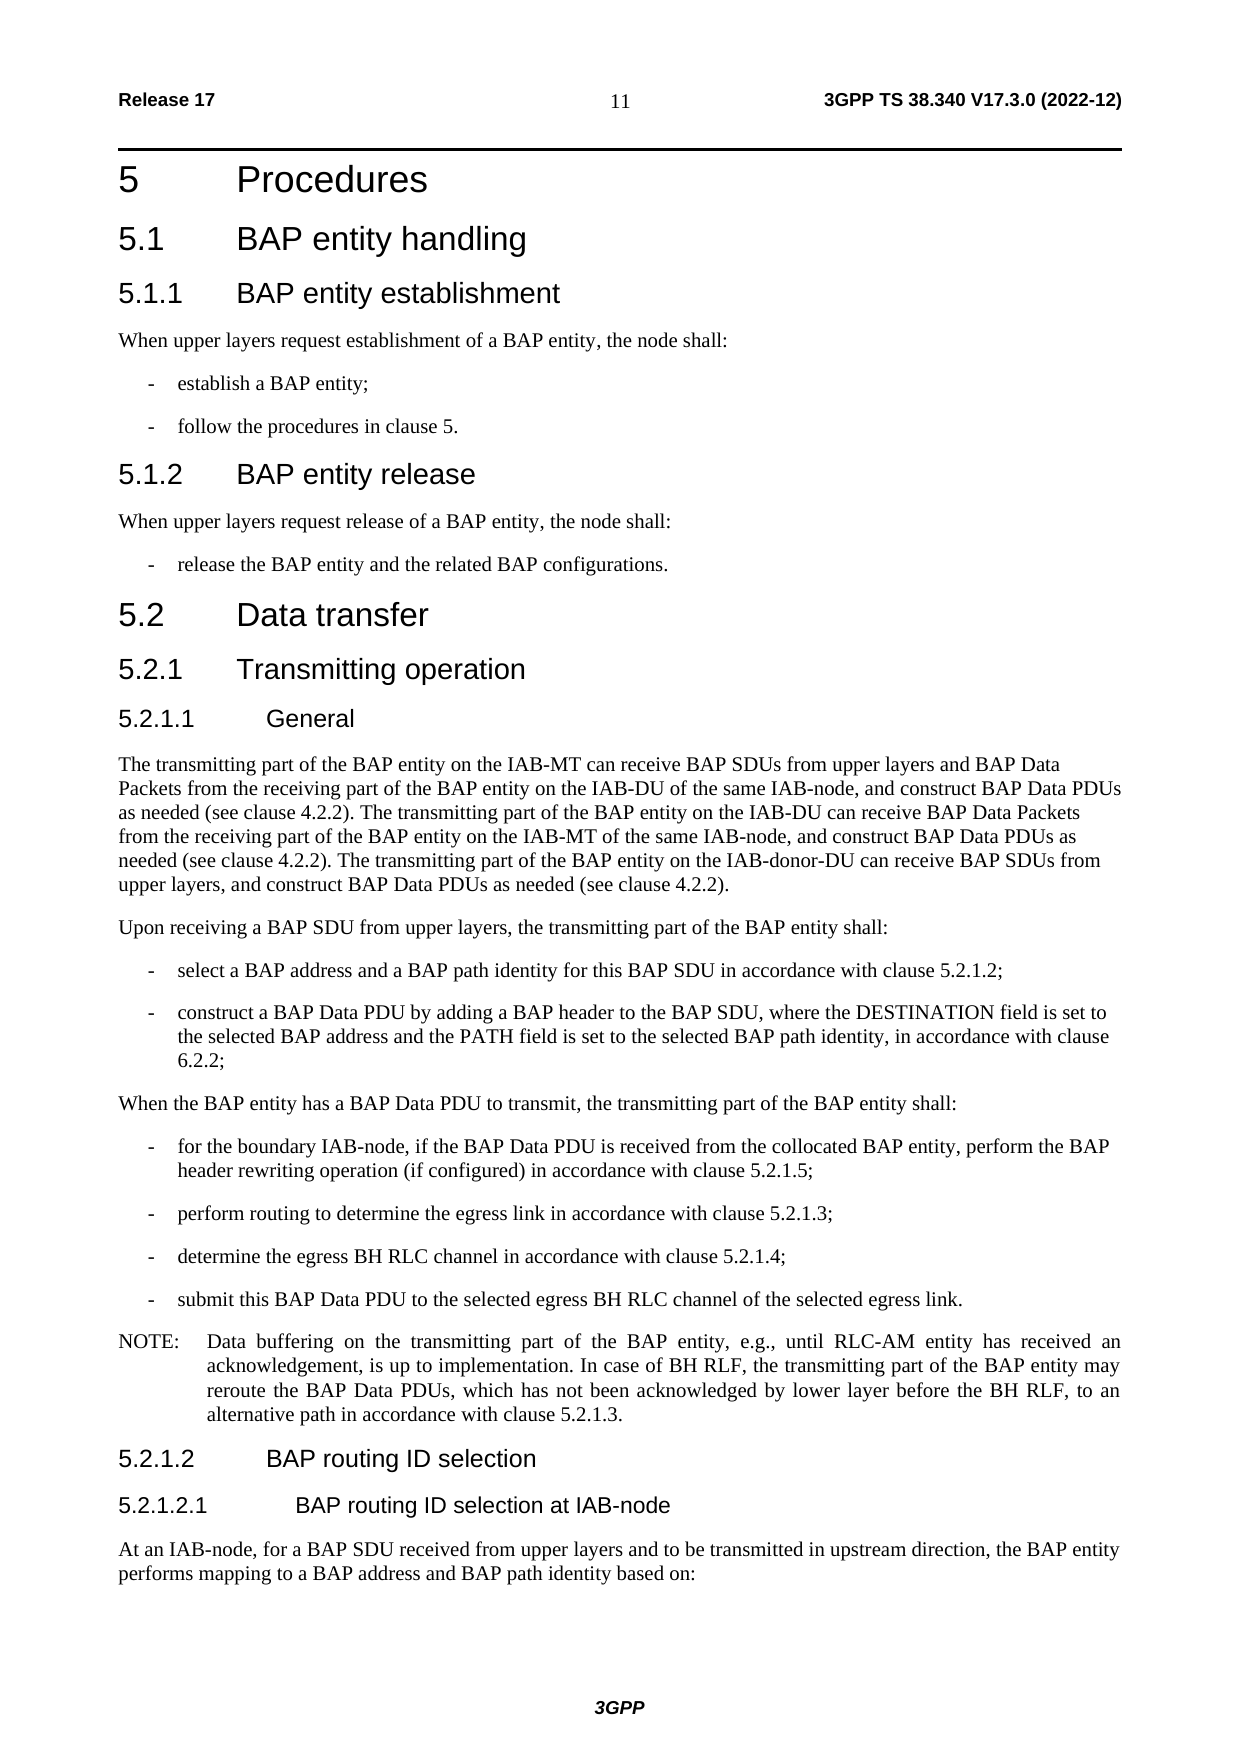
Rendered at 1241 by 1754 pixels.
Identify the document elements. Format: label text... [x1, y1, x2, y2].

text - determine the egress BH RLC channel in accordance with clause 5.2.1.4; [148, 1244, 1122, 1268]
text - perform routing to determine the egress link in accordance with clause 5.2.1.3; [148, 1201, 1122, 1225]
subtitle 5 Procedures [118, 151, 1122, 200]
subtitle 5.2.1.2.1 BAP routing ID selection at IAB-node [118, 1492, 1122, 1518]
text NOTE: Data buffering on the transmitting part of the BAP entity, e.g., until RLC-AM entity has received an acknowledgement, is up to implementation. In case of BH RLF, the transmitting part of the BAP entity may reroute the BAP Data PDUs, which has not been acknowledged by lower layer before the BH RLF, to an alternative path in accordance with clause 5.2.1.3. [118, 1329, 1122, 1426]
subtitle 5.1.1 BAP entity establishment [118, 276, 1122, 309]
text When upper layers request release of a BAP entity, the node shall: [118, 509, 1122, 533]
subtitle 5.2.1.1 General [118, 704, 1122, 733]
text - release the BAP entity and the related BAP configurations. [148, 552, 1122, 576]
subtitle 5.1.2 BAP entity release [118, 457, 1122, 490]
text - follow the procedures in clause 5. [148, 414, 1122, 438]
subtitle 5.2.1 Transmitting operation [118, 652, 1122, 685]
text - establish a BAP entity; [148, 371, 1122, 395]
text Upon receiving a BAP SDU from upper layers, the transmitting part of the BAP entity shall: [118, 915, 1122, 939]
text The transmitting part of the BAP entity on the IAB-MT can receive BAP SDUs from upper layers and BAP Data Packets from the receiving part of the BAP entity on the IAB-DU of the same IAB-node, and construct BAP Data PDUs as needed (see clause 4.2.2). The transmitting part of the BAP entity on the IAB-DU can receive BAP Data Packets from the receiving part of the BAP entity on the IAB-MT of the same IAB-node, and construct BAP Data PDUs as needed (see clause 4.2.2). The transmitting part of the BAP entity on the IAB-donor-DU can receive BAP SDUs from upper layers, and construct BAP Data PDUs as needed (see clause 4.2.2). [118, 752, 1122, 896]
subtitle 5.2.1.2 BAP routing ID selection [118, 1444, 1122, 1473]
text At an IAB-node, for a BAP SDU received from upper layers and to be transmitted in upstream direction, the BAP entity performs mapping to a BAP address and BAP path identity based on: [118, 1537, 1122, 1585]
text - submit this BAP Data PDU to the selected egress BH RLC channel of the selected egress link. [148, 1287, 1122, 1311]
text When upper layers request establishment of a BAP entity, the node shall: [118, 328, 1122, 352]
subtitle 5.1 BAP entity handling [118, 219, 1122, 257]
text - select a BAP address and a BAP path identity for this BAP SDU in accordance with clause 5.2.1.2; [148, 957, 1122, 982]
subtitle 5.2 Data transfer [118, 594, 1122, 633]
text When the BAP entity has a BAP Data PDU to transmit, the transmitting part of the BAP entity shall: [118, 1091, 1122, 1115]
text - construct a BAP Data PDU by adding a BAP header to the BAP SDU, where the DESTINATION field is set to the selected BAP address and the PATH field is set to the selected BAP path identity, in accordance with clause 6.2.2; [148, 1000, 1122, 1072]
text - for the boundary IAB-node, if the BAP Data PDU is received from the collocated BAP entity, perform the BAP header rewriting operation (if configured) in accordance with clause 5.2.1.5; [148, 1134, 1122, 1182]
